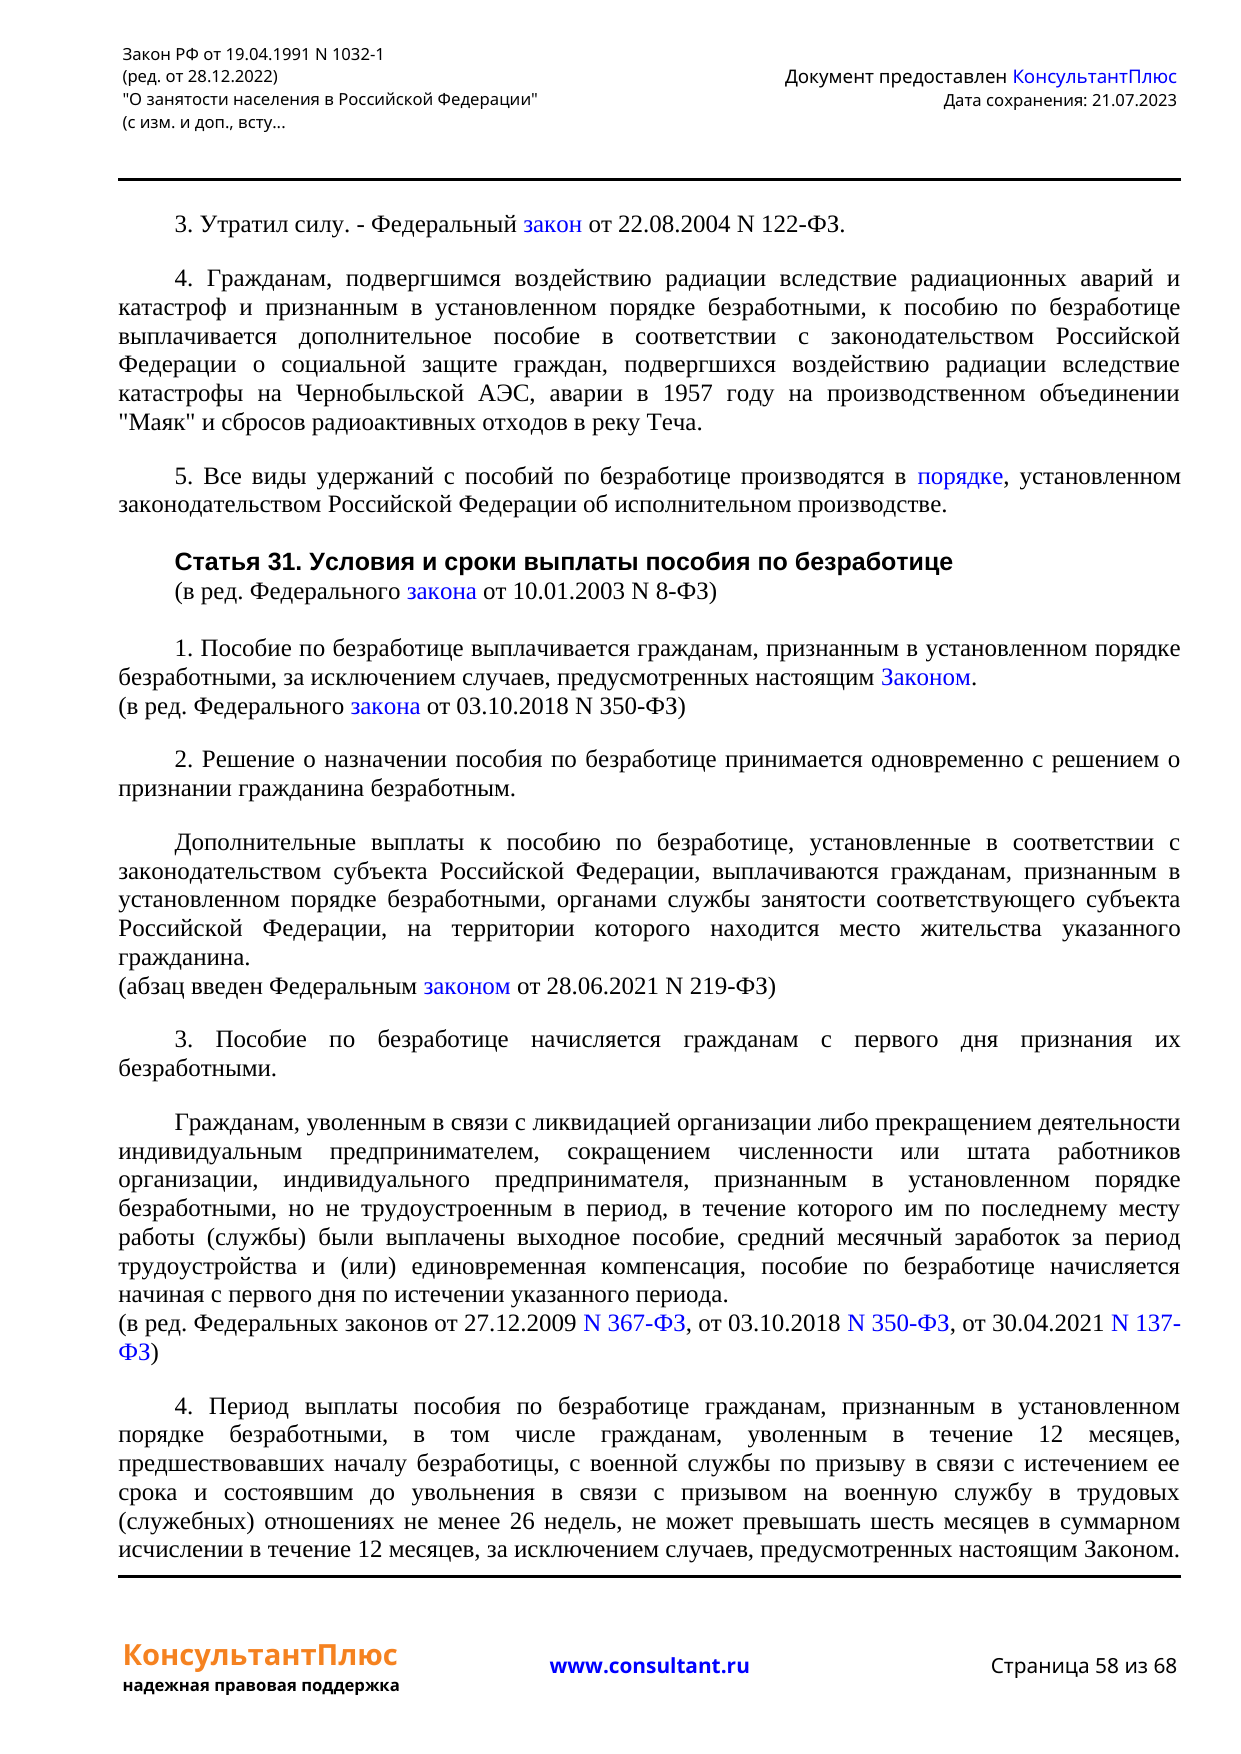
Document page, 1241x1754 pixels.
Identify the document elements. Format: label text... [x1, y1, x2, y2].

text Гражданам, уволенным в связи с ликвидацией организации либо прекращением деятельности индивидуальным предпринимателем, сокращением численности или штата работников организации, индивидуального предпринимателя, признанным в установленном порядке безработными, но не трудоустроенным в период, в течение которого им по последнему месту работы (службы) были выплачены выходное пособие, средний месячный заработок за период трудоустройства и (или) единовременная компенсация, пособие по безработице начисляется начиная с первого дня по истечении указанного периода. [118, 1107, 1181, 1308]
text (в ред. Федеральных законов от 27.12.2009 N 367-ФЗ, от 03.10.2018 N 350-ФЗ, от 30.04.2021 N 137-ФЗ) [118, 1308, 1181, 1366]
text 2. Решение о назначении пособия по безработице принимается одновременно с решением о признании гражданина безработным. [118, 744, 1181, 802]
text 4. Период выплаты пособия по безработице гражданам, признанным в установленном порядке безработными, в том числе гражданам, уволенным в течение 12 месяцев, предшествовавших началу безработицы, с военной службы по призыву в связи с истечением ее срока и состоявшим до увольнения в связи с призывом на военную службу в трудовых (служебных) отношениях не менее 26 недель, не может превышать шесть месяцев в суммарном исчислении в течение 12 месяцев, за исключением случаев, предусмотренных настоящим Законом. [118, 1391, 1181, 1563]
text 1. Пособие по безработице выплачивается гражданам, признанным в установленном порядке безработными, за исключением случаев, предусмотренных настоящим Законом. [118, 633, 1181, 691]
text Дополнительные выплаты к пособию по безработице, установленные в соответствии с законодательством субъекта Российской Федерации, выплачиваются гражданам, признанным в установленном порядке безработными, органами службы занятости соответствующего субъекта Российской Федерации, на территории которого находится место жительства указанного гражданина. [118, 827, 1181, 971]
title Статья 31. Условия и сроки выплаты пособия по безработице [118, 547, 1181, 576]
text 3. Пособие по безработице начисляется гражданам с первого дня признания их безработными. [118, 1024, 1181, 1082]
text 4. Гражданам, подвергшимся воздействию радиации вследствие радиационных аварий и катастроф и признанным в установленном порядке безработными, к пособию по безработице выплачивается дополнительное пособие в соответствии с законодательством Российской Федерации о социальной защите граждан, подвергшихся воздействию радиации вследствие катастрофы на Чернобыльской АЭС, аварии в 1957 году на производственном объединении "Маяк" и сбросов радиоактивных отходов в реку Теча. [118, 263, 1181, 436]
text (в ред. Федерального закона от 10.01.2003 N 8-ФЗ) [118, 576, 1181, 604]
text (абзац введен Федеральным законом от 28.06.2021 N 219-ФЗ) [118, 971, 1181, 999]
text 5. Все виды удержаний с пособий по безработице производятся в порядке, установленном законодательством Российской Федерации об исполнительном производстве. [118, 461, 1181, 518]
text 3. Утратил силу. - Федеральный закон от 22.08.2004 N 122-ФЗ. [118, 209, 1181, 238]
text (в ред. Федерального закона от 03.10.2018 N 350-ФЗ) [118, 691, 1181, 719]
